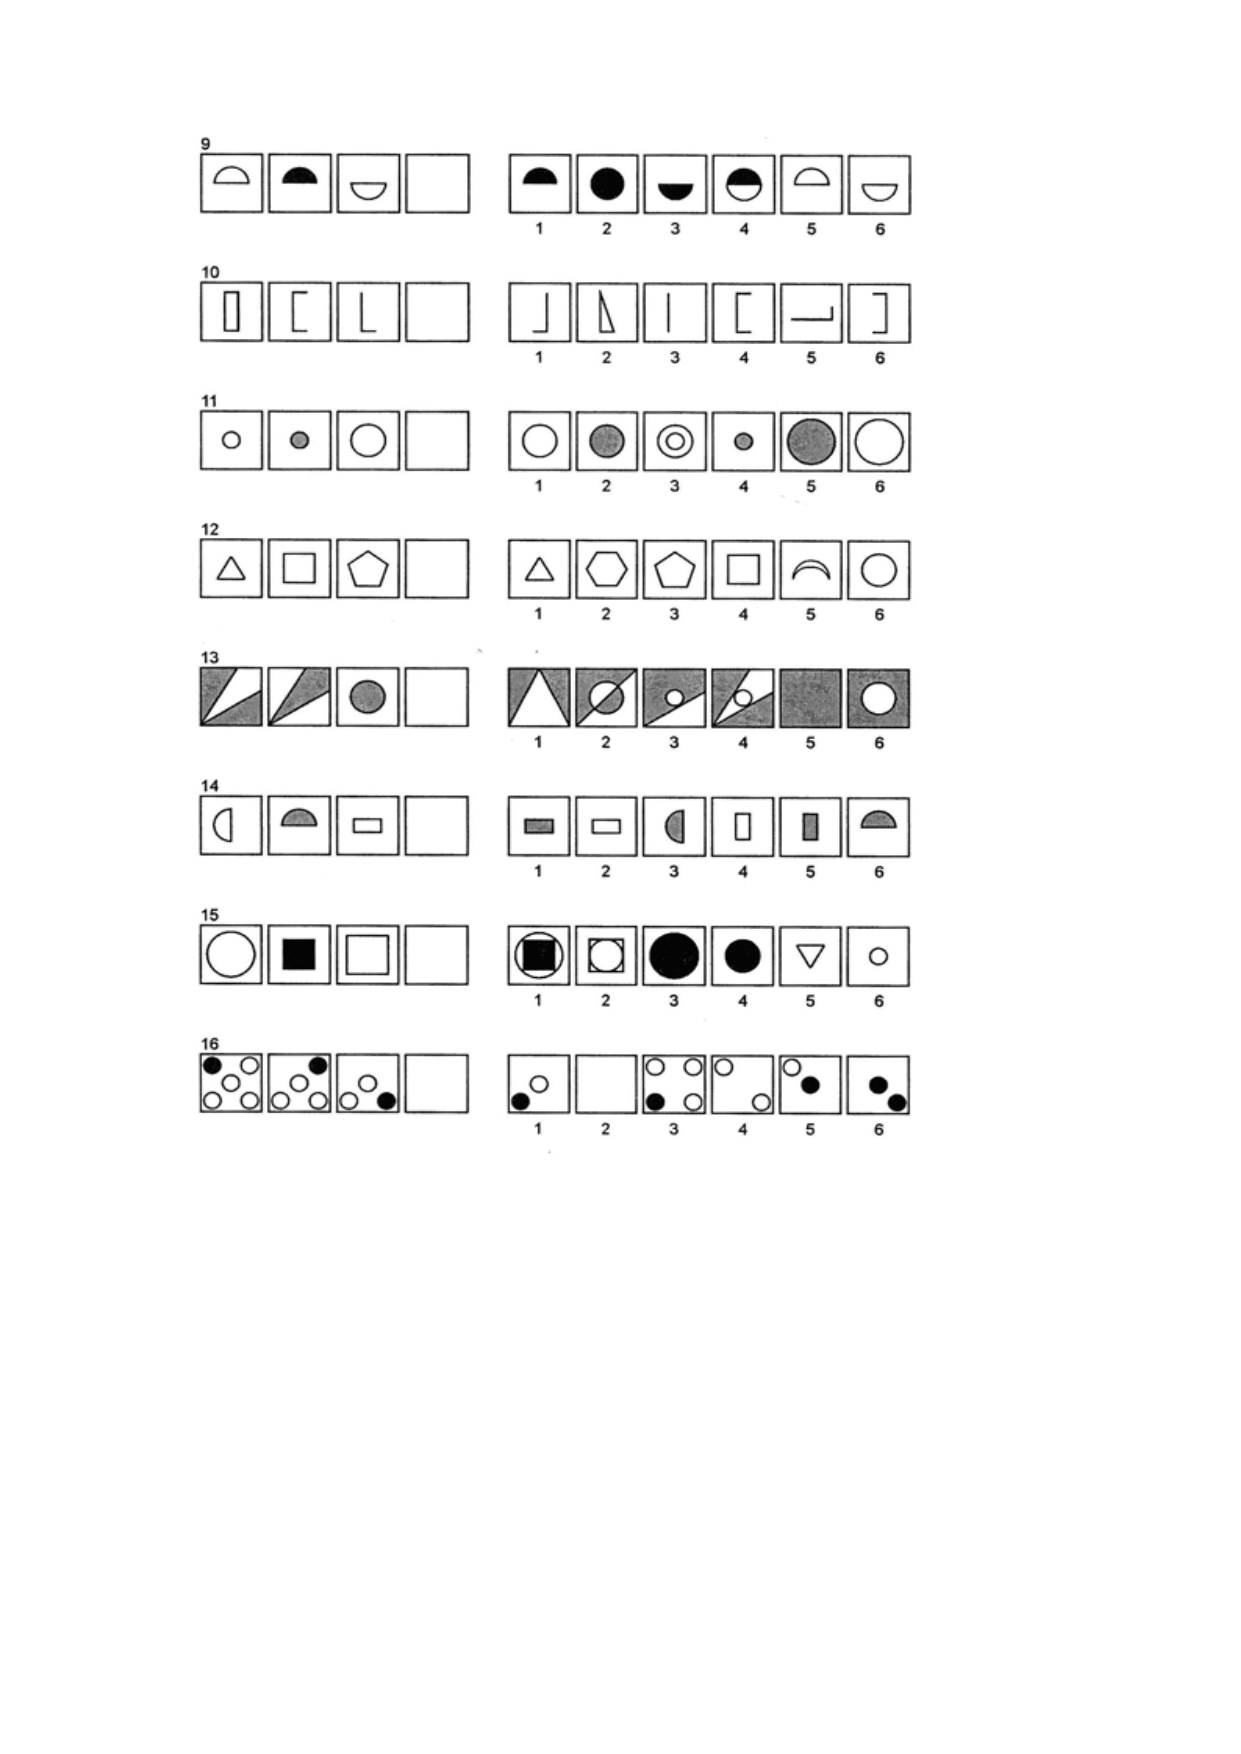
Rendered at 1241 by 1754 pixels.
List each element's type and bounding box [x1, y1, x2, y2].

picture [177, 118, 943, 1164]
